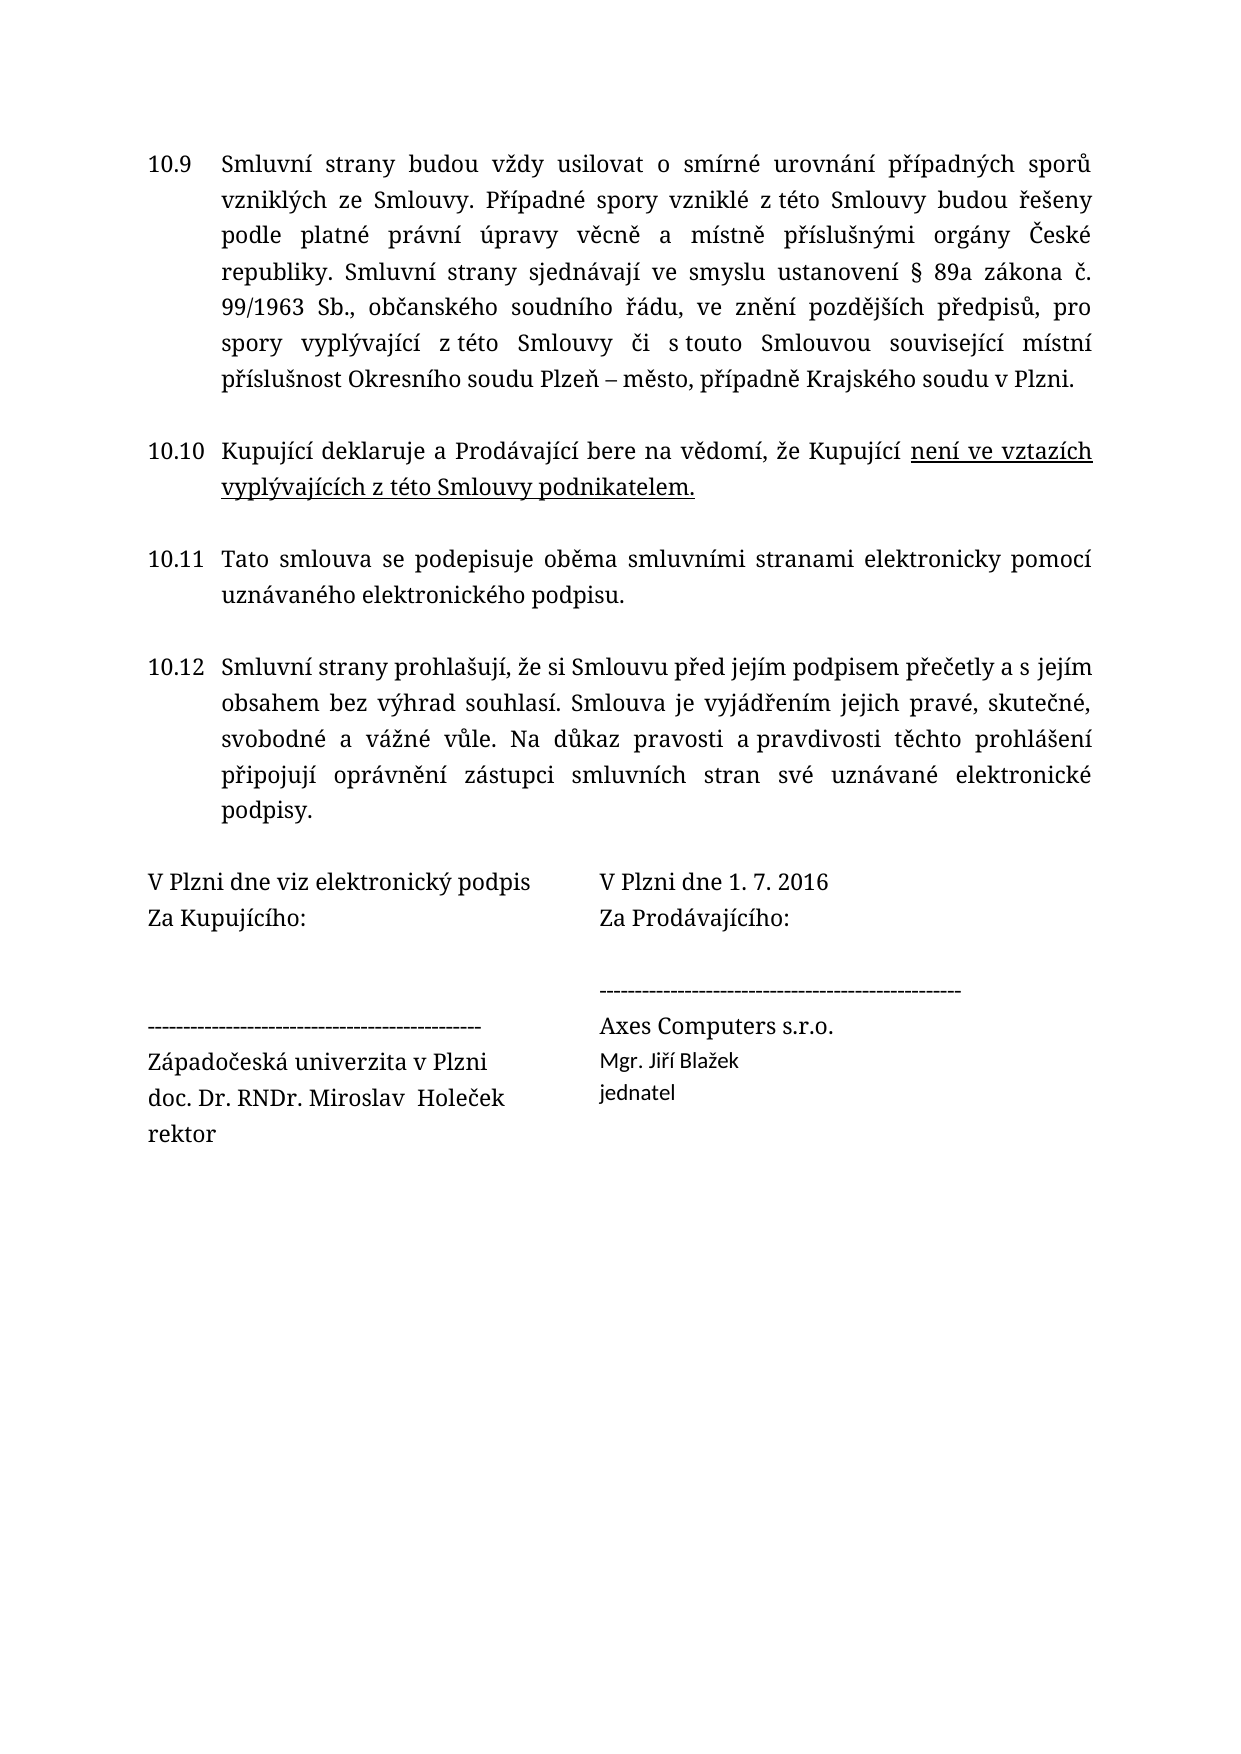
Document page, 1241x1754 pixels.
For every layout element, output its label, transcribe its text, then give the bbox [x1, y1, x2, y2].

table_header V Plzni dne viz elektronický podpis Za Kupujícího: ----------------------------------------------- Západočeská univerzita v Plzni doc. Dr. RNDr. Miroslav Holeček rektor [136, 866, 588, 1189]
text 10.12 Smluvní strany prohlašují, že si Smlouvu před jejím podpisem přečetly a s jejím obsahem bez výhrad souhlasí. Smlouva je vyjádřením jejich pravé, skutečné, svobodné a vážné vůle. Na důkaz pravosti a pravdivosti těchto prohlášení připojují oprávnění zástupci smluvních stran své uznávané elektronické podpisy. [148, 651, 1093, 826]
text 10.10 Kupující deklaruje a Prodávající bere na vědomí, že Kupující není ve vztazích vyplývajících z této Smlouvy podnikatelem. [148, 435, 1093, 502]
text 10.11 Tato smlouva se podepisuje oběma smluvními stranami elektronicky pomocí uznávaného elektronického podpisu. [148, 543, 1093, 610]
table_header V Plzni dne 1. 7. 2016 Za Prodávajícího: --------------------------------------------------- Axes Computers s.r.o. Mgr. Jiří Blažek jednatel [588, 866, 1040, 1189]
text 10.9 Smluvní strany budou vždy usilovat o smírné urovnání případných sporů vzniklých ze Smlouvy. Případné spory vzniklé z této Smlouvy budou řešeny podle platné právní úpravy věcně a místně příslušnými orgány České republiky. Smluvní strany sjednávají ve smyslu ustanovení § 89a zákona č. 99/1963 Sb., občanského soudního řádu, ve znění pozdějších předpisů, pro spory vyplývající z této Smlouvy či s touto Smlouvou související místní příslušnost Okresního soudu Plzeň – město, případně Krajského soudu v Plzni. [148, 148, 1093, 394]
